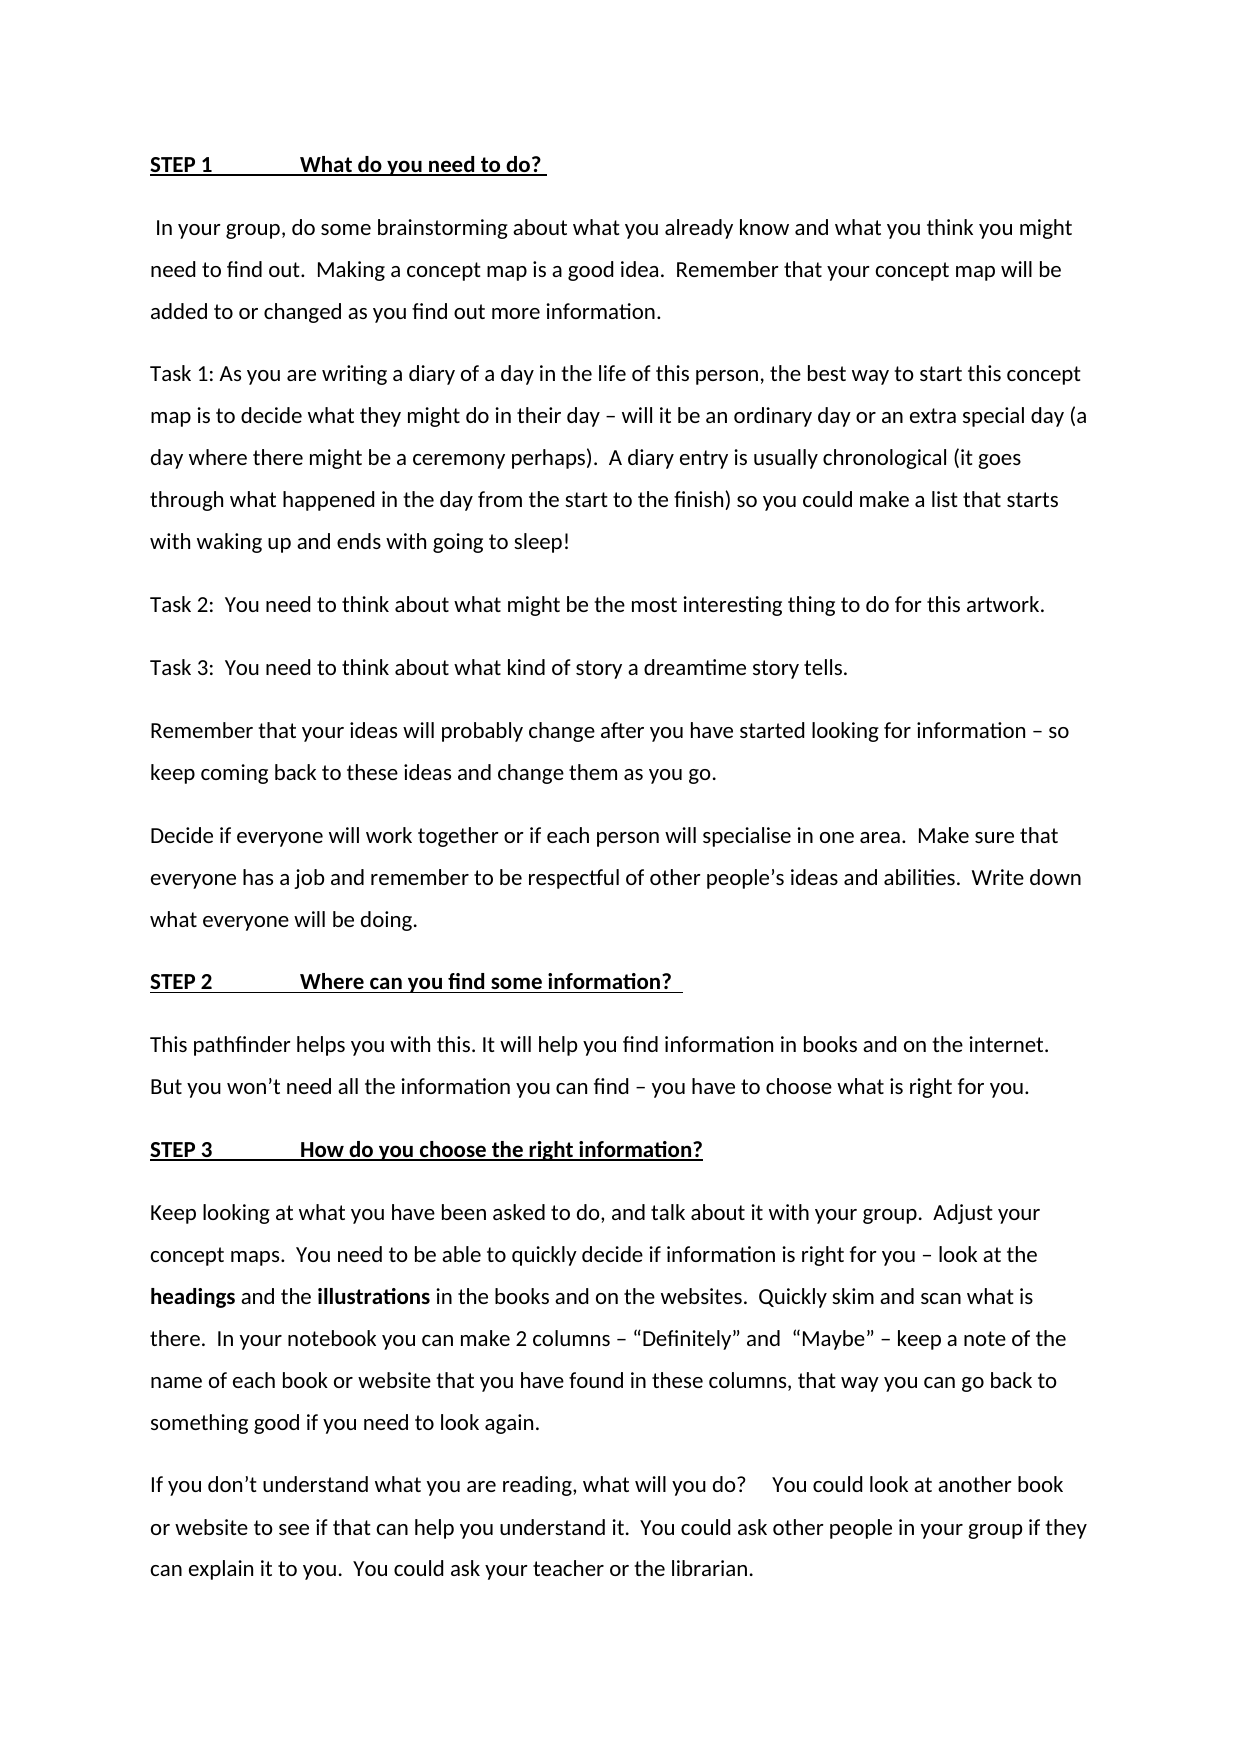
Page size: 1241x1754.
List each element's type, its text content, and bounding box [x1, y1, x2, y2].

text Task 2: You need to think about what might be the most interesting thing to do for this artwork. [150, 590, 1090, 618]
text Task 3: You need to think about what kind of story a dreamtime story tells. [150, 653, 1090, 681]
text Decide if everyone will work together or if each person will specialise in one area. Make sure that everyone has a job and remember to be respectful of other people’s ideas and abilities. Write down what everyone will be doing. [150, 821, 1090, 933]
text Remember that your ideas will probably change after you have started looking for information – so keep coming back to these ideas and change them as you go. [150, 716, 1090, 786]
text This pathfinder helps you with this. It will help you find information in books and on the internet. But you won’t need all the information you can find – you have to choose what is right for you. [150, 1030, 1090, 1100]
text Keep looking at what you have been asked to do, and talk about it with your group. Adjust your concept maps. You need to be able to quickly decide if information is right for you – look at the headings and the illustrations in the books and on the websites. Quickly skim and scan what is there. In your notebook you can make 2 columns – “Definitely” and “Maybe” – keep a note of the name of each book or website that you have found in these columns, that way you can go back to something good if you need to look again. [150, 1198, 1090, 1436]
text STEP 2 Where can you find some information? [150, 967, 1090, 996]
text In your group, do some brainstorming about what you already know and what you think you might need to find out. Making a concept map is a good idea. Remember that your concept map will be added to or changed as you find out more information. [150, 213, 1090, 325]
text STEP 1 What do you need to do? [150, 150, 1090, 178]
text Task 1: As you are writing a diary of a day in the life of this person, the best way to start this concept map is to decide what they might do in their day – will it be an ordinary day or an extra special day (a day where there might be a ceremony perhaps). A diary entry is usually chronological (it goes through what happened in the day from the start to the finish) so you could make a list that starts with waking up and ends with going to sleep! [150, 359, 1090, 556]
text If you don’t understand what you are reading, what will you do? You could look at another book or website to see if that can help you understand it. You could ask other people in your group if they can explain it to you. You could ask your teacher or the librarian. [150, 1471, 1090, 1583]
text STEP 3 How do you choose the right information? [150, 1135, 1090, 1163]
